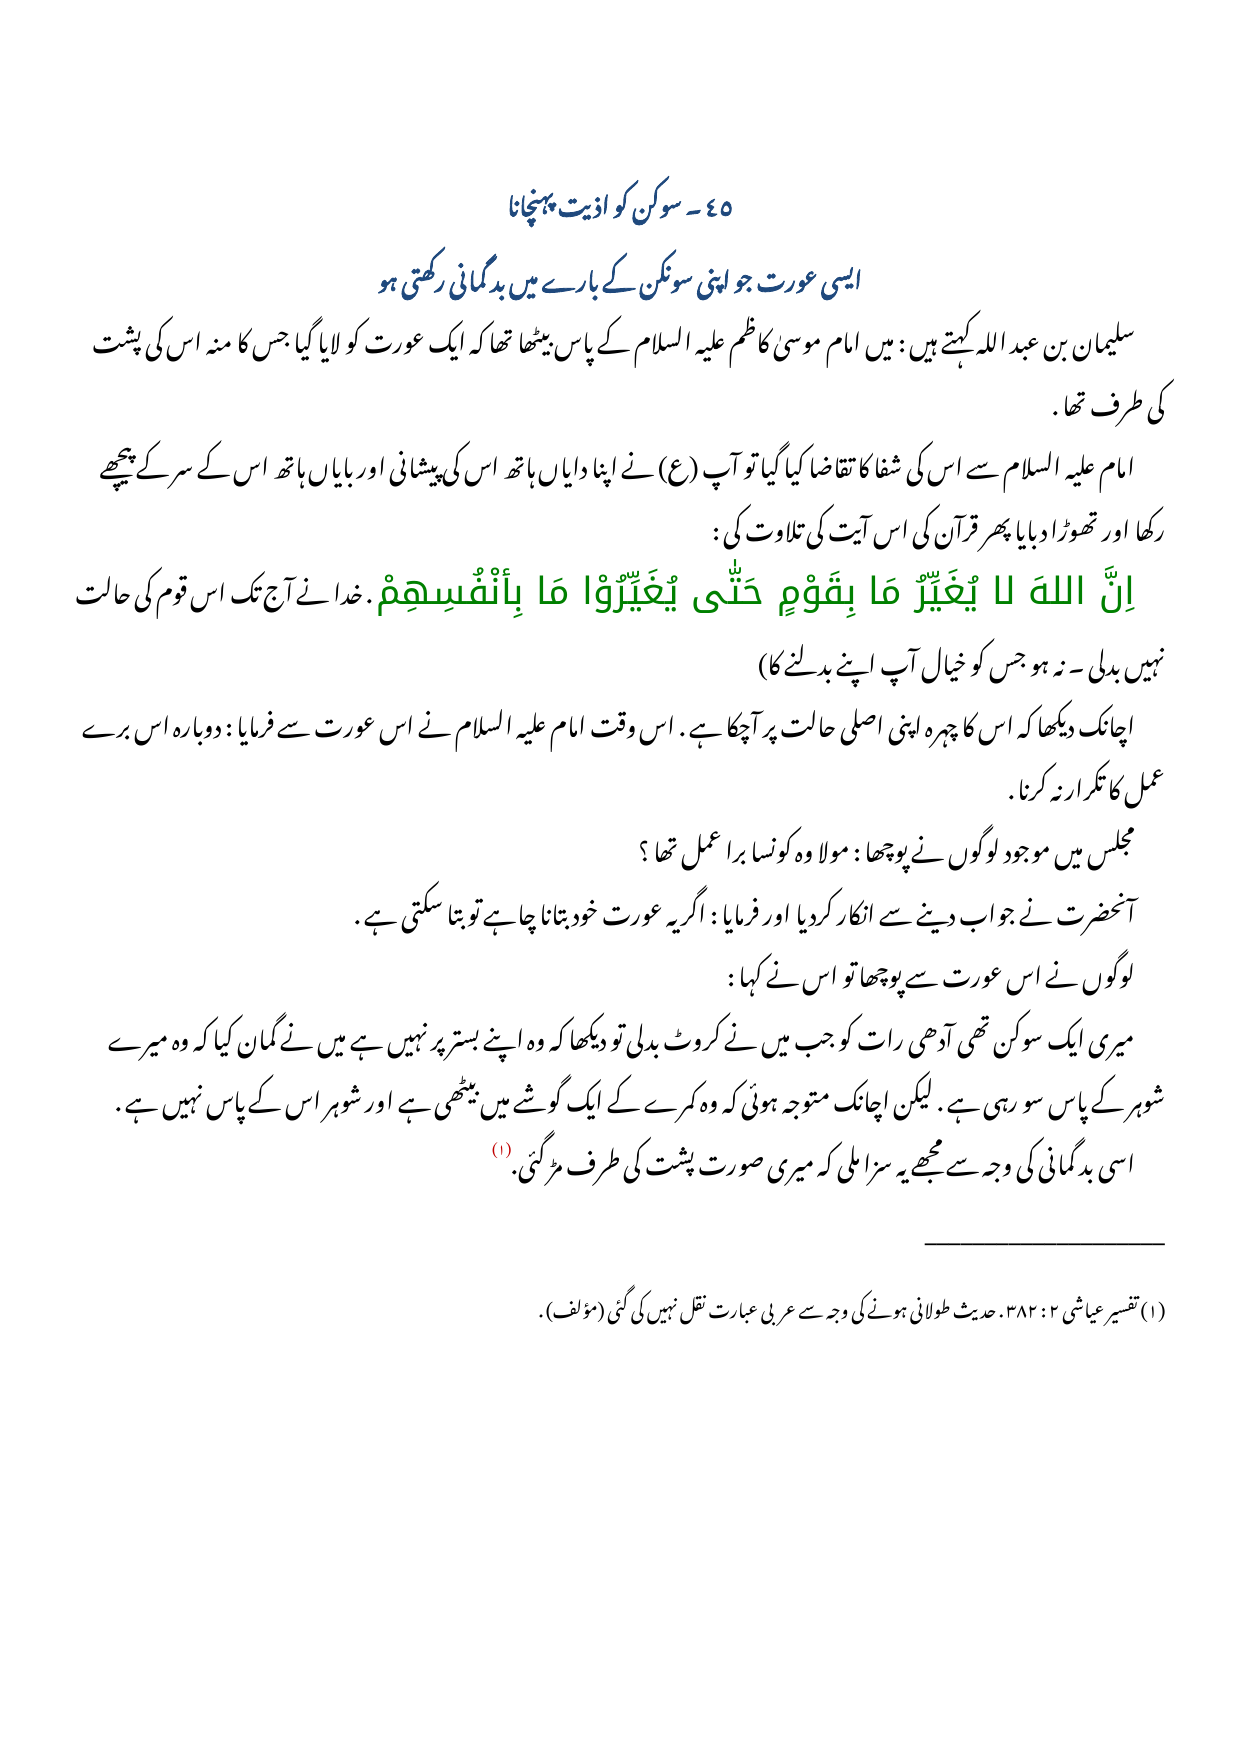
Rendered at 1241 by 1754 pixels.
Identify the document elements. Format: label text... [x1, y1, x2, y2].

text لوگوں نے اس عورت سے پوچھا تو اس نے کہا : [75, 940, 1165, 1002]
text (١) تفسیر عیاشی ٢ : ٣٨٢ . حدیث طولانی ہونے کی وجہ سے عربی عبارت نقل نہیں کی گئی (مؤلف) . [75, 1283, 1165, 1329]
subtitle ایسی عورت جو اپنی سونکن کے بارے میں بد گمانی رکھتی ہو [75, 244, 1165, 306]
text اسی بد گمانی کی وجہ سے مجھے یہ سزا ملی کہ میری صورت پشت کی طرف مڑ گئی.(١) [75, 1127, 1165, 1190]
text آنحضرت نے جواب دینے سے انکار کردیا اور فرمایا : اگر یہ عورت خود بتانا چاہے تو بتا سکتی ہے . [75, 877, 1165, 940]
text سلیمان بن عبد اللہ کہتے ہیں : میں امام موسیٰ کاظم علیہ السلام کے پاس بیٹھا تھا کہ ایک عورت کو لایا گیا جس کا منہ اس کی پشت کی طرف تھا . [75, 306, 1165, 431]
text اِنَّ اللهَ لا یُغَیِّرُ مَا بِقَوْمٍ حَتّٰی یُغَیِّرُوْا مَا بِأنْفُسِهِمْ . خدا نے آج تک اس قوم کی حالت نہیں بدلی ۔ نہ ہو جس کو خیال آپ اپنے بدلنے کا) [75, 556, 1165, 690]
text ____________________ [75, 1190, 1165, 1258]
text اچانک دیکھا کہ اس کا چہرہ اپنی اصلی حالت پر آچکا ہے . اس وقت امام علیہ السلام نے اس عورت سے فرمایا : دوبارہ اس برے عمل کا تکرار نہ کرنا . [75, 690, 1165, 815]
text مجلس میں موجود لوگوں نے پوچھا : مولا وہ کونسا برا عمل تھا ؟ [75, 815, 1165, 877]
subtitle ٤٥ ۔ سوکن کو اذیت پہنچانا [75, 169, 1165, 231]
text امام علیہ السلام سے اس کی شفا کا تقاضا کیا گیا تو آپ (ع) نے اپنا دایاں ہاتھ اس کی پیشانی اور بایاں ہاتھ اس کے سر کے پیچھے رکھا اور تھوڑا دبایا پھر قرآن کی اس آیت کی تلاوت کی : [75, 431, 1165, 556]
text میری ایک سوکن تھی آدھی رات کو جب میں نے کروٹ بدلی تو دیکھا کہ وہ اپنے بستر پر نہیں ہے میں نے گمان کیا کہ وہ میرے شوہر کے پاس سو رہی ہے . لیکن اچانک متوجہ ہوئی کہ وہ کمرے کے ایک گوشے میں بیٹھی ہے اور شوہر اس کے پاس نہیں ہے . [75, 1002, 1165, 1127]
